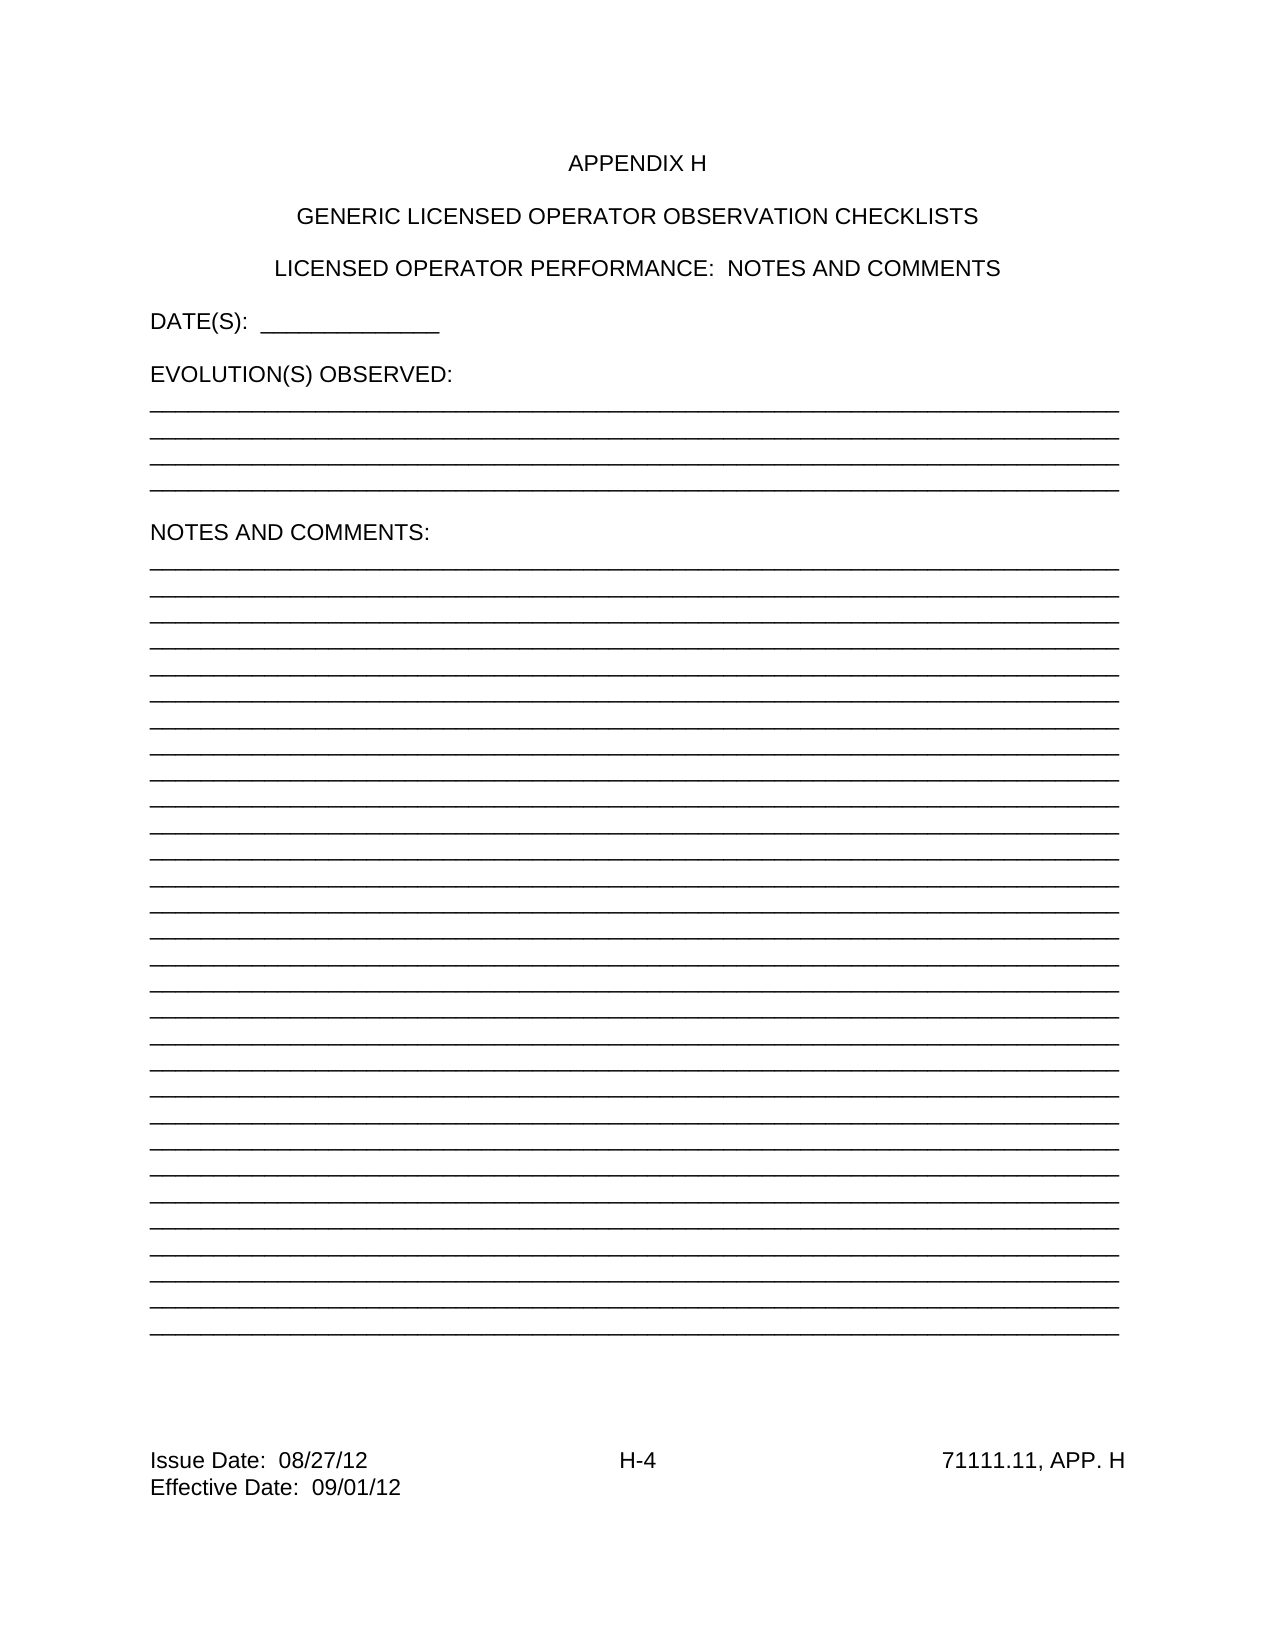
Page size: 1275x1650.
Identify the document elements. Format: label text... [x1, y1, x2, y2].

text DATE(S): ______________ [150, 308, 1125, 334]
text APPENDIX H [150, 150, 1125, 176]
text LICENSED OPERATOR PERFORMANCE: NOTES AND COMMENTS [150, 255, 1125, 282]
text ________________________________________________________________________________________________________________________________________________________________________________________________________________________________________________________________________________________________________________________________________________________________________________________________________________________________________________________________________________________________________________________________________________________________________________________________________________________________________________________________________________________________________________________________________________________________________________________________________________________________________________________________________________________________________________________________________________________________________________________________________________________________________________________________________________________________________________________________________________________________________________________________________________________________________________________________________________________________________________________________________________________________________________________________________________________________________________________________________________________________________________________________________________________________________________________________________________________________________________________________________________________________________________________________________________________________________________________________________________________________________________________________________________________________________________________________________________________________________________________________________________________________________________________________________________________________________________________________________________________________________________________________________________________________________________________________________________________________________________________________________________________________________ [150, 545, 1125, 1336]
text NOTES AND COMMENTS: [150, 519, 1125, 545]
text EVOLUTION(S) OBSERVED: ________________________________________________________________________________________________________________________________________________________________________________________________________________________________________________________________________________________________________________ [150, 361, 1125, 493]
text GENERIC LICENSED OPERATOR OBSERVATION CHECKLISTS [150, 203, 1125, 229]
